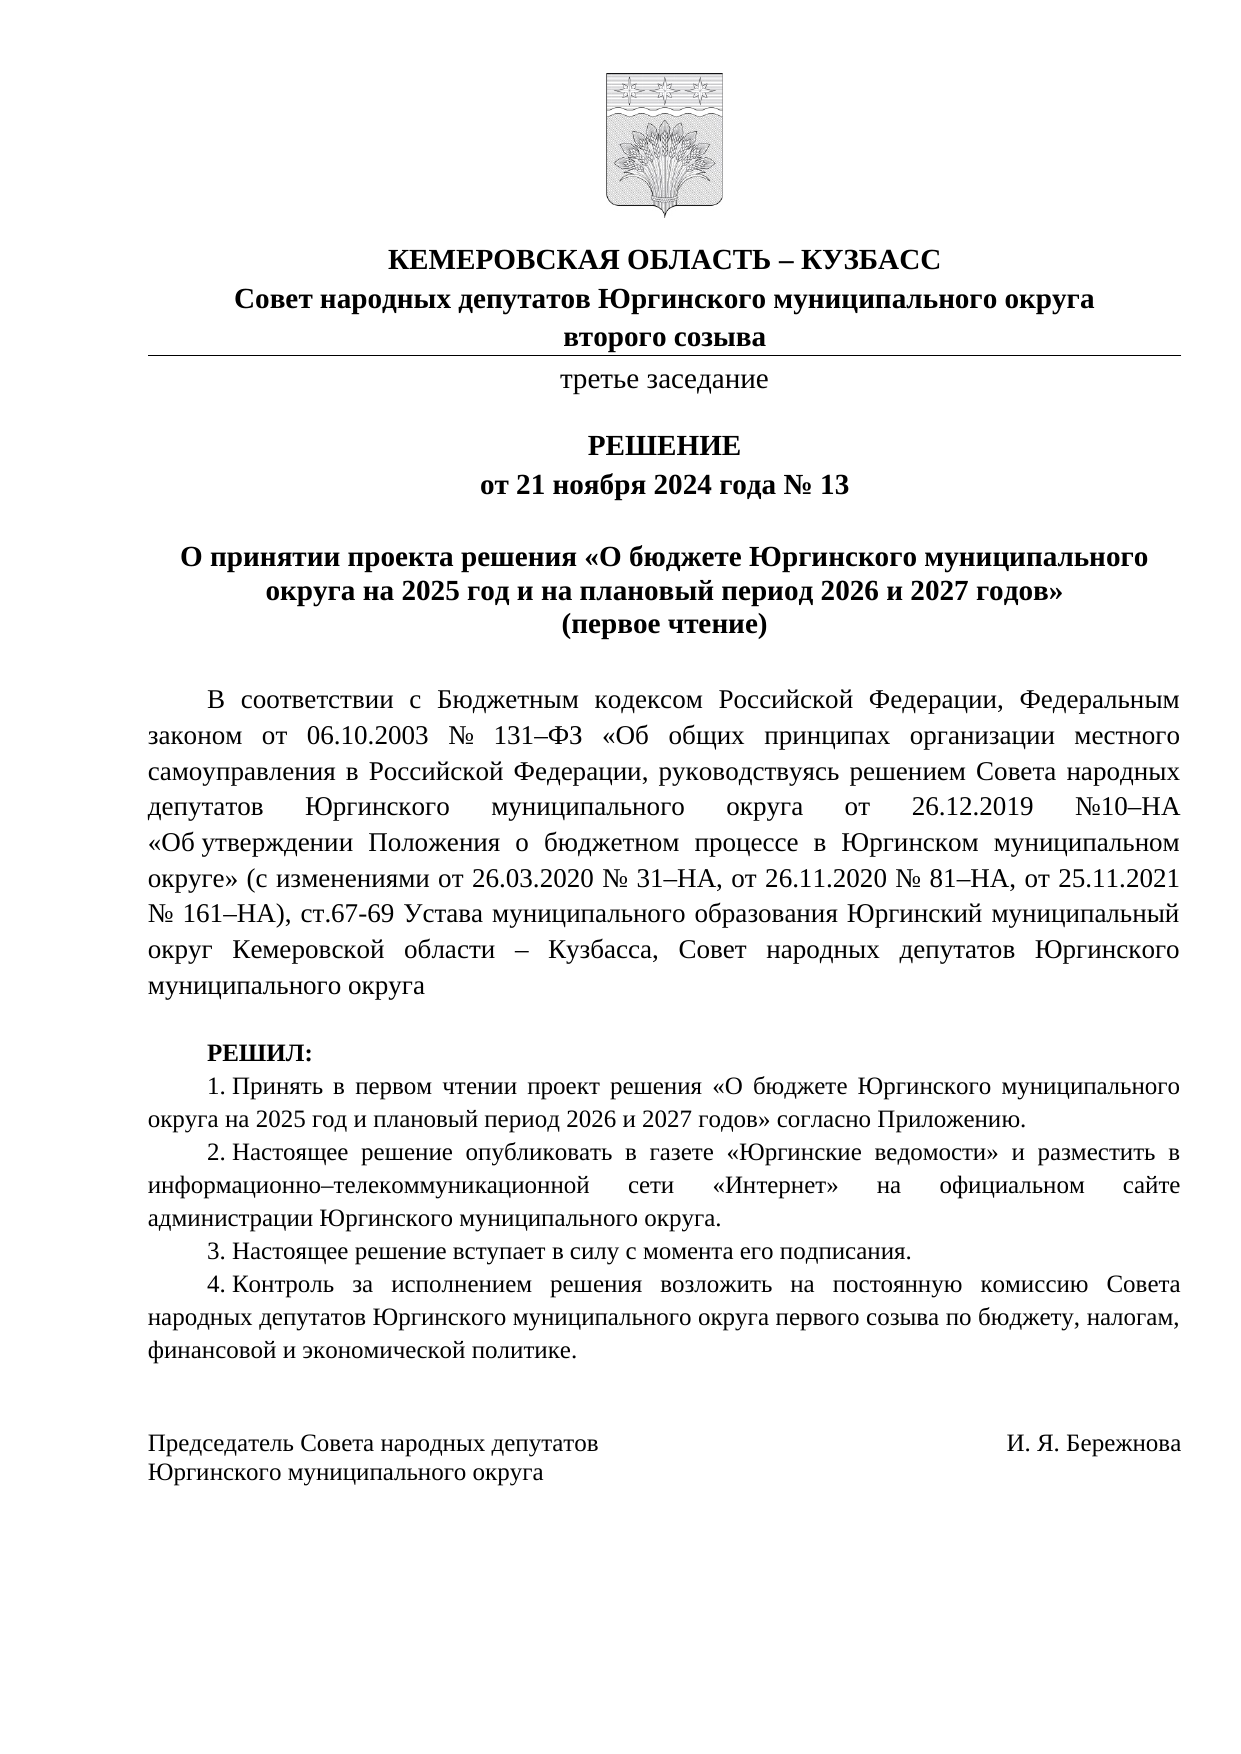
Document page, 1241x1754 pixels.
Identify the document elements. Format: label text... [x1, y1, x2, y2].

table_header Председатель Совета народных депутатов Юргинского муниципального округа [136, 1429, 664, 1515]
text КЕМЕРОВСКАЯ ОБЛАСТЬ – КУЗБАСС [148, 242, 1181, 276]
text РЕШИЛ: [148, 1038, 1181, 1067]
picture [606, 73, 723, 218]
text 3. Настоящее решение вступает в силу с момента его подписания. [148, 1236, 1181, 1265]
text третье заседание [148, 361, 1181, 395]
text Совет народных депутатов Юргинского муниципального округа [148, 281, 1181, 314]
table_header И. Я. Бережнова [664, 1429, 1192, 1515]
text В соответствии с Бюджетным кодексом Российской Федерации, Федеральным законом от 06.10.2003 № 131–ФЗ «Об общих принципах организации местного самоуправления в Российской Федерации, руководствуясь решением Совета народных депутатов Юргинского муниципального округа от 26.12.2019 №10–НА «Об утверждении Положения о бюджетном процессе в Юргинском муниципальном округе» (с изменениями от 26.03.2020 № 31–НА, от 26.11.2020 № 81–НА, от 25.11.2021 № 161–НА), ст.67-69 Устава муниципального образования Юргинский муниципальный округ Кемеровской области – Кузбасса, Совет народных депутатов Юргинского муниципального округа [148, 683, 1181, 1000]
text 2. Настоящее решение опубликовать в газете «Юргинские ведомости» и разместить в информационно–телекоммуникационной сети «Интернет» на официальном сайте администрации Юргинского муниципального округа. [148, 1137, 1181, 1232]
text О принятии проекта решения «О бюджете Юргинского муниципального округа на 2025 год и на плановый период 2026 и 2027 годов» [148, 539, 1181, 606]
text второго созыва [148, 319, 1181, 355]
text РЕШЕНИЕ [148, 428, 1181, 462]
text от 21 ноября 2024 года № 13 [148, 467, 1181, 501]
text (первое чтение) [148, 606, 1181, 640]
text 4. Контроль за исполнением решения возложить на постоянную комиссию Совета народных депутатов Юргинского муниципального округа первого созыва по бюджету, налогам, финансовой и экономической политике. [148, 1269, 1181, 1364]
text 1. Принять в первом чтении проект решения «О бюджете Юргинского муниципального округа на 2025 год и плановый период 2026 и 2027 годов» согласно Приложению. [148, 1071, 1181, 1133]
